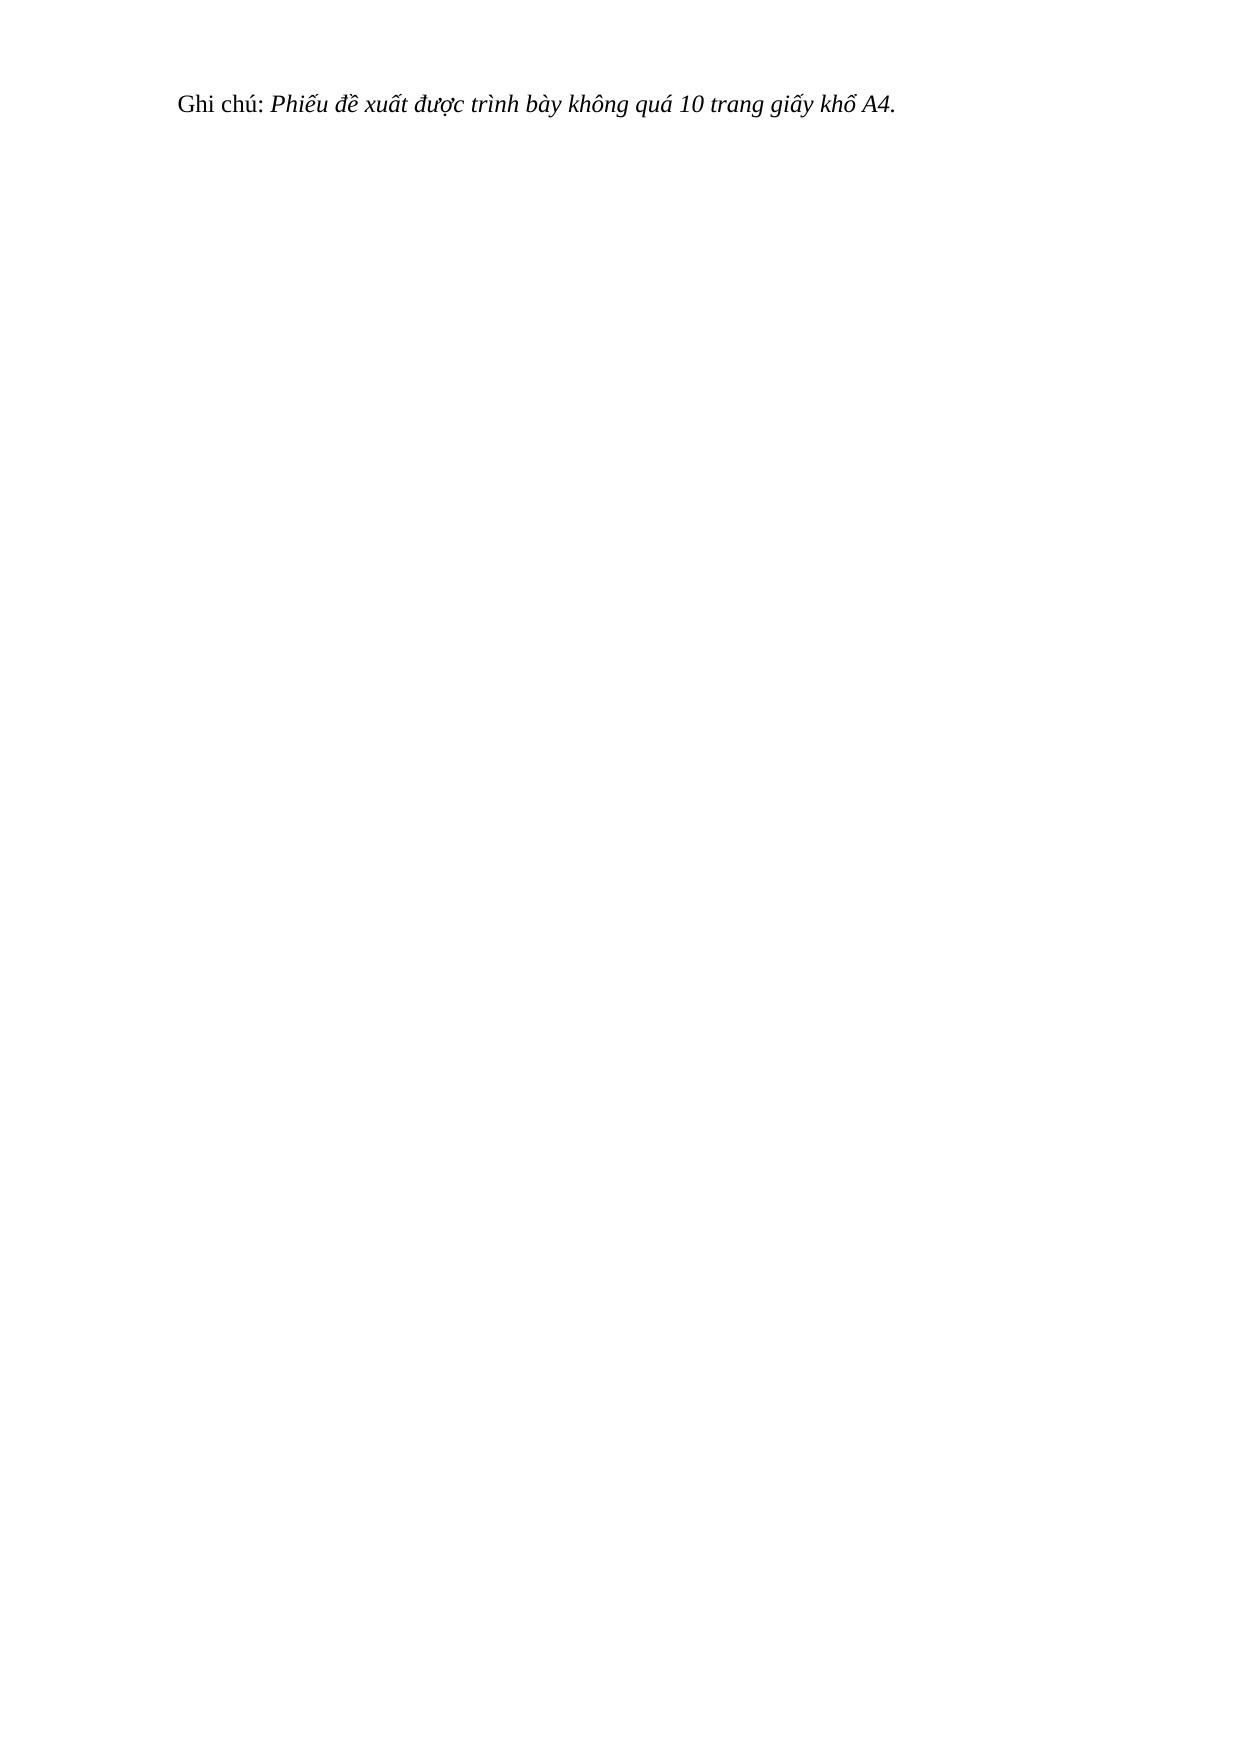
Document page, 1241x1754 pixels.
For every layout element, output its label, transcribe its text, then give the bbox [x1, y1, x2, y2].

text Ghi chú: Phiếu đề xuất được trình bày không quá 10 trang giấy khổ A4. [177, 89, 1122, 117]
